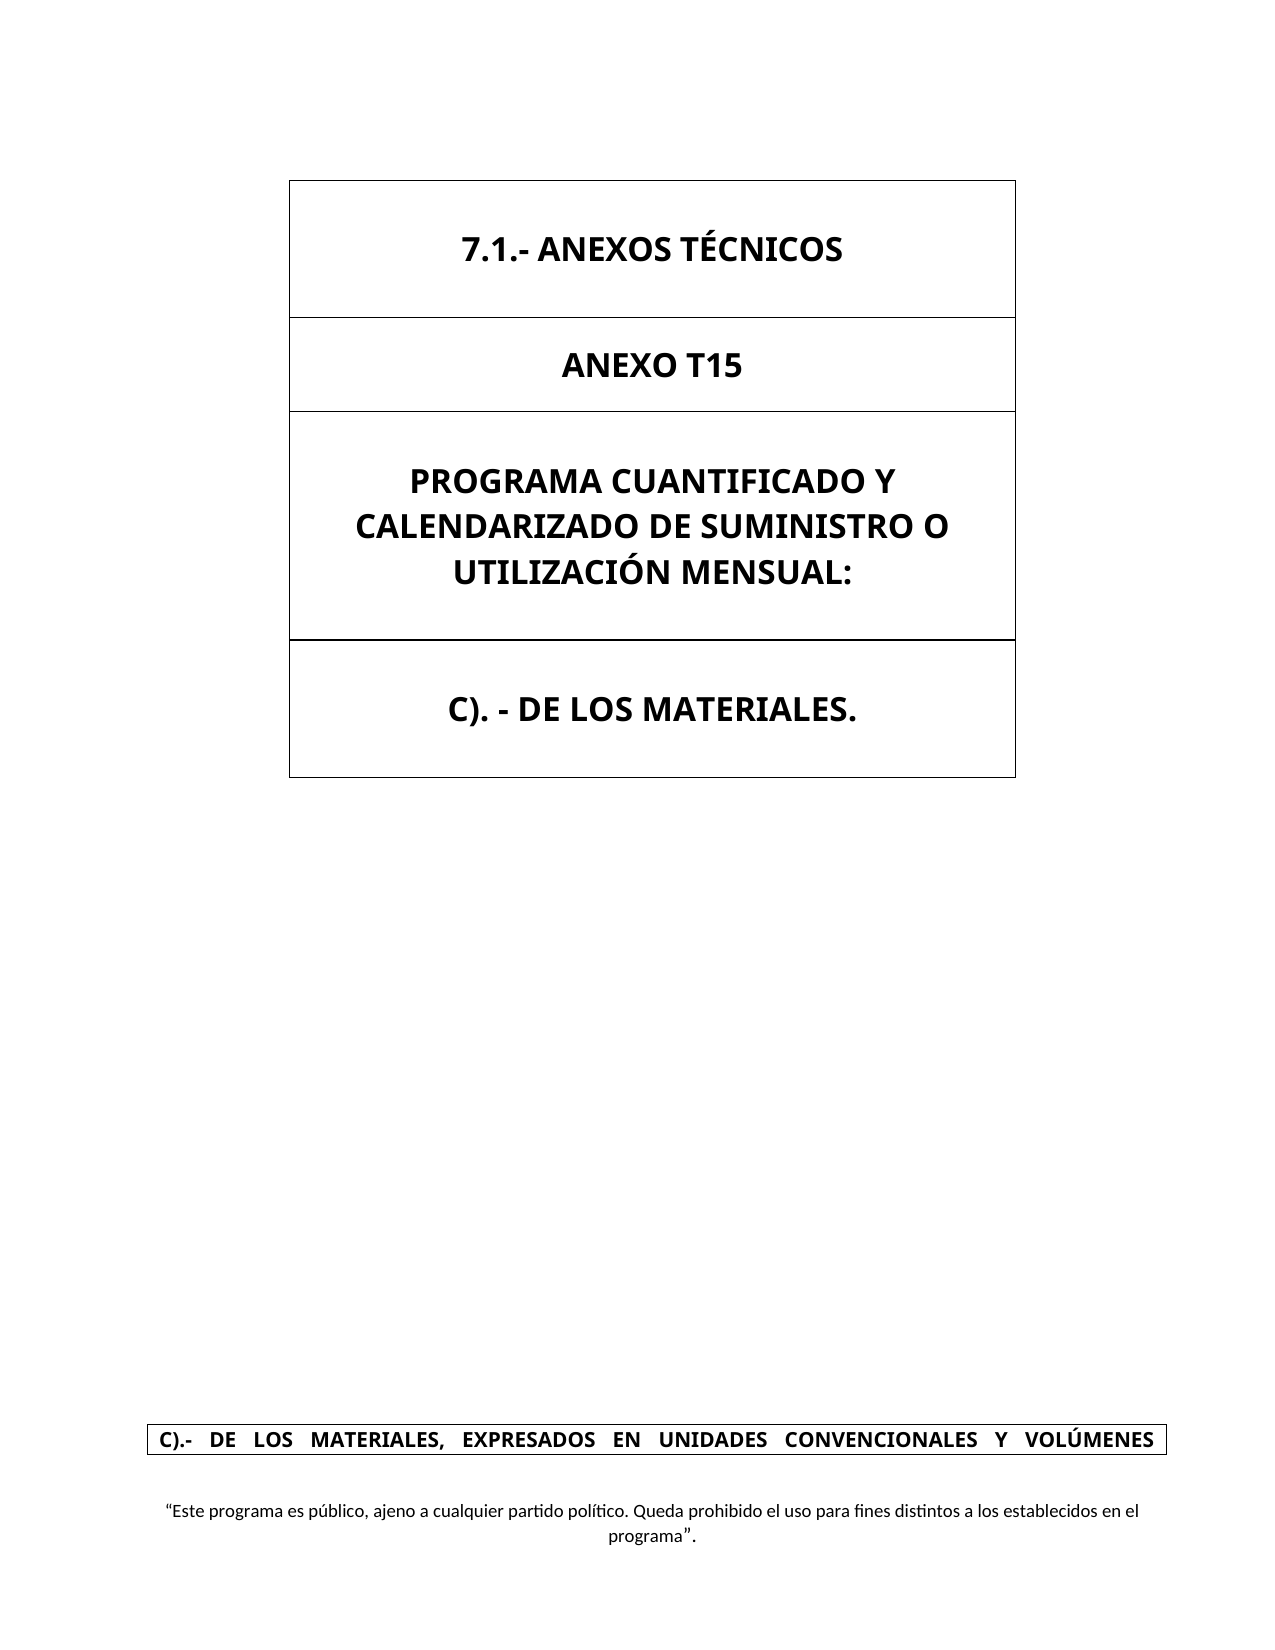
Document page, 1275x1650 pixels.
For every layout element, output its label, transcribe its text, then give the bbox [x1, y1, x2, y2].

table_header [148, 1425, 1166, 1453]
table_cell ANEXO T15 [290, 318, 1015, 411]
table_cell PROGRAMA CUANTIFICADO Y CALENDARIZADO DE SUMINISTRO O UTILIZACIÓN MENSUAL: [290, 412, 1015, 639]
table_header 7.1.- ANEXOS TÉCNICOS [290, 181, 1015, 317]
table_cell C). - DE LOS MATERIALES. [290, 641, 1015, 777]
